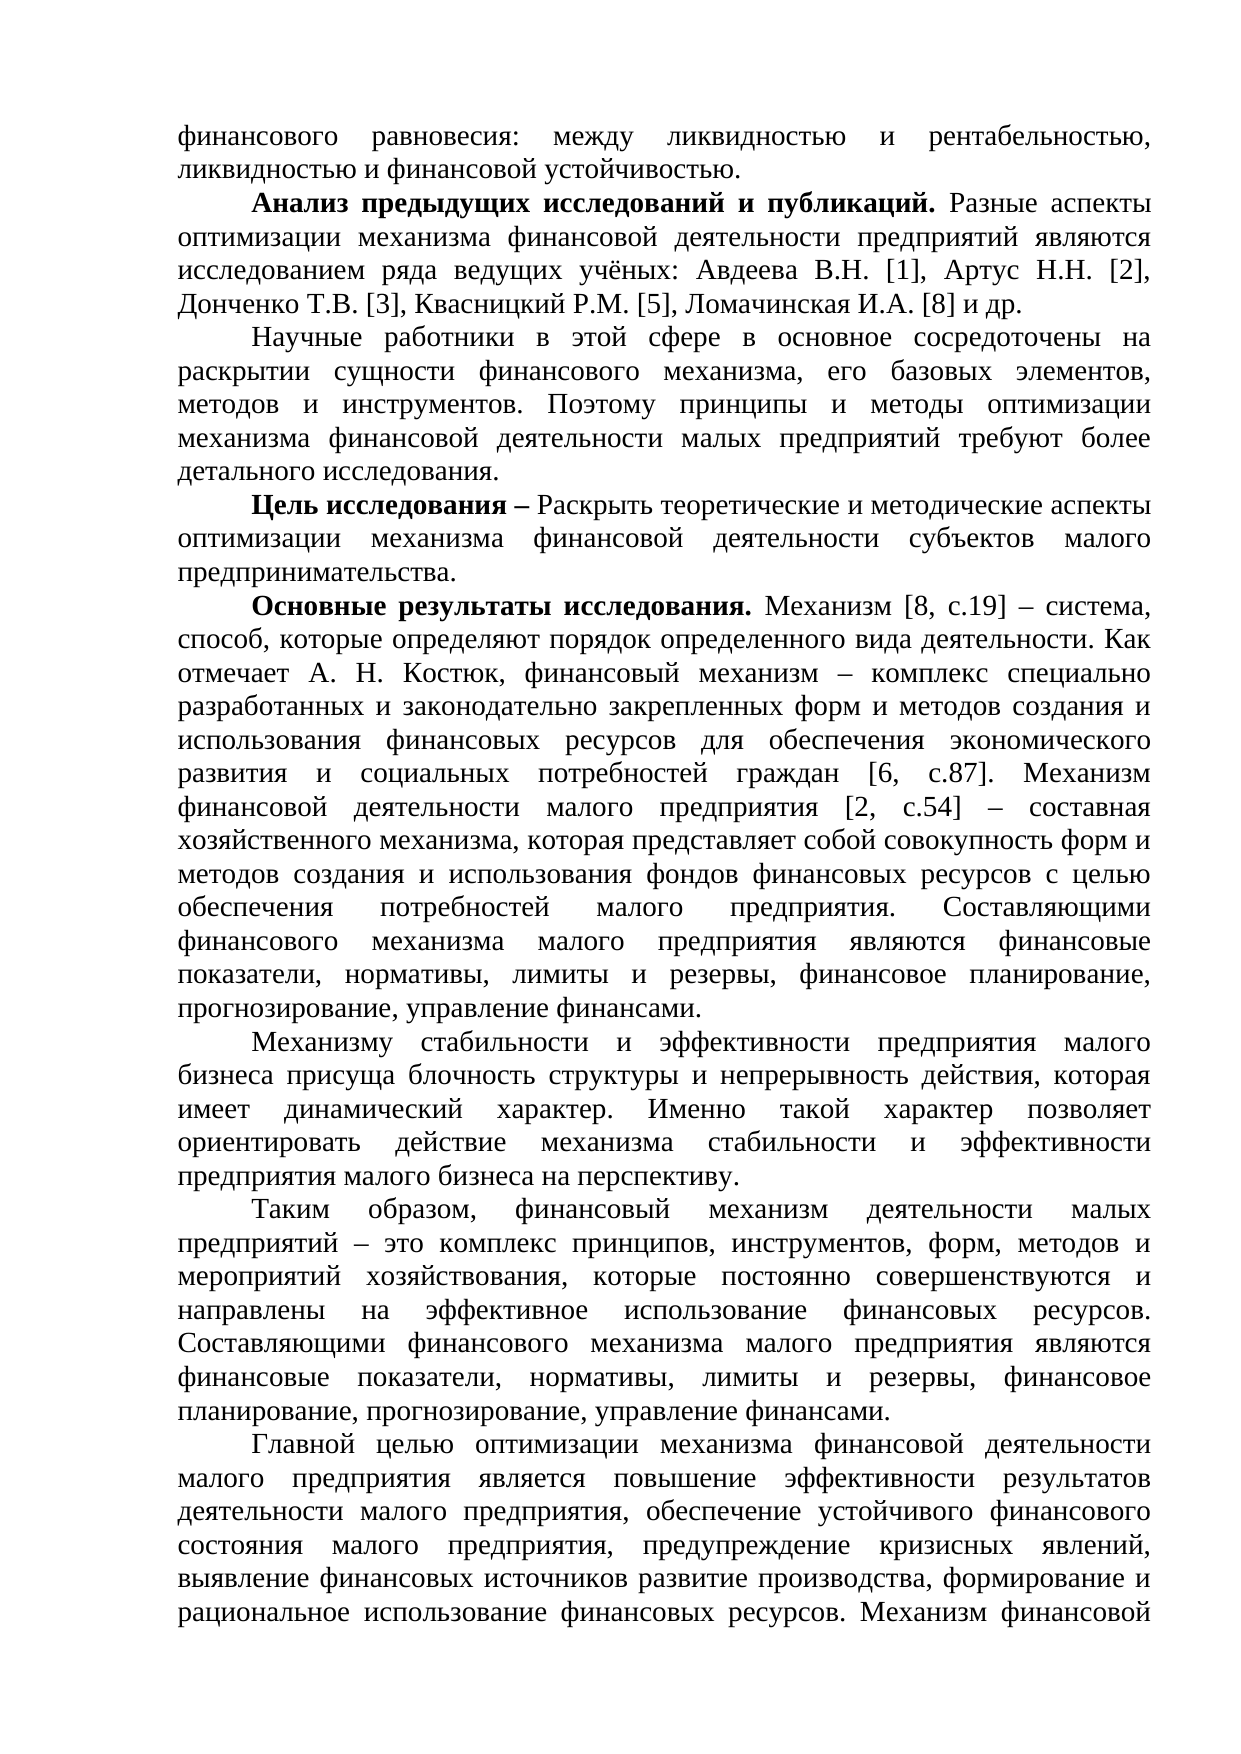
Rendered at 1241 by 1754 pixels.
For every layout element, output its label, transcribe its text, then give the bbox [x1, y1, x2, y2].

text Цель исследования – Раскрыть теоретические и методические аспекты оптимизации механизма финансовой деятельности субъектов малого предпринимательства. [177, 487, 1152, 588]
text Основные результаты исследования. Механизм [8, c.19] – система, способ, которые определяют порядок определенного вида деятельности. Как отмечает А. Н. Костюк, финансовый механизм – комплекс специально разработанных и законодательно закрепленных форм и методов создания и использования финансовых ресурсов для обеспечения экономического развития и социальных потребностей граждан [6, с.87]. Механизм финансовой деятельности малого предприятия [2, c.54] – составная хозяйственного механизма, которая представляет собой совокупность форм и методов создания и использования фондов финансовых ресурсов с целью обеспечения потребностей малого предприятия. Составляющими финансового механизма малого предприятия являются финансовые показатели, нормативы, лимиты и резервы, финансовое планирование, прогнозирование, управление финансами. [177, 588, 1152, 1024]
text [177, 1426, 1152, 1627]
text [177, 118, 1152, 185]
text Таким образом, финансовый механизм деятельности малых предприятий – это комплекс принципов, инструментов, форм, методов и мероприятий хозяйствования, которые постоянно совершенствуются и направлены на эффективное использование финансовых ресурсов. Составляющими финансового механизма малого предприятия являются финансовые показатели, нормативы, лимиты и резервы, финансовое планирование, прогнозирование, управление финансами. [177, 1191, 1152, 1426]
text Механизму стабильности и эффективности предприятия малого бизнеса присуща блочность структуры и непрерывность действия, которая имеет динамический характер. Именно такой характер позволяет ориентировать действие механизма стабильности и эффективности предприятия малого бизнеса на перспективу. [177, 1024, 1152, 1191]
text Научные работники в этой сфере в основное сосредоточены на раскрытии сущности финансового механизма, его базовых элементов, методов и инструментов. Поэтому принципы и методы оптимизации механизма финансовой деятельности малых предприятий требуют более детального исследования. [177, 319, 1152, 487]
text Анализ предыдущих исследований и публикаций. Разные аспекты оптимизации механизма финансовой деятельности предприятий являются исследованием ряда ведущих учёных: Авдеева В.Н. [1], Артус Н.Н. [2], Донченко Т.В. [3], Квасницкий Р.М. [5], Ломачинская И.А. [8] и др. [177, 185, 1152, 319]
